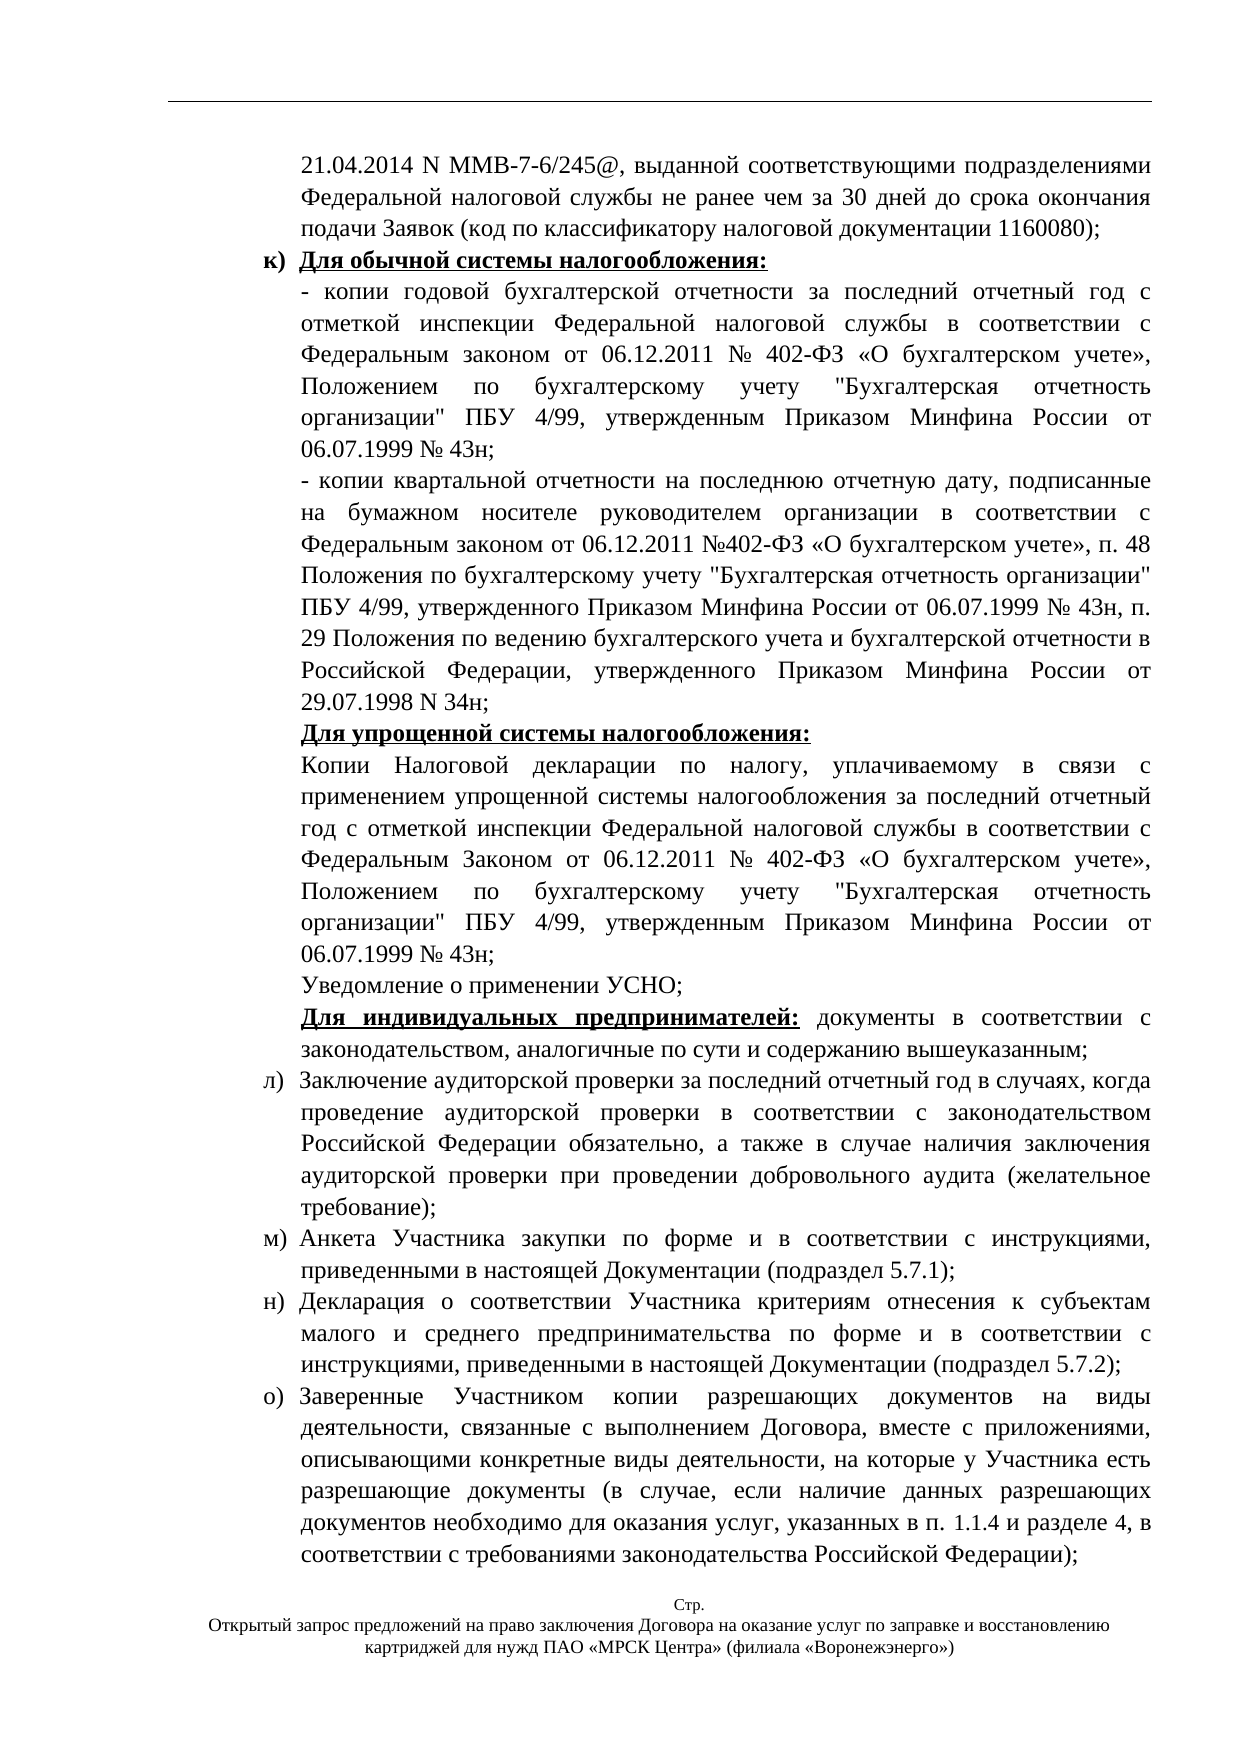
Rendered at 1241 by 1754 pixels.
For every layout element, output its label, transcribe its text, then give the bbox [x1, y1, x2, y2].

list Заключение аудиторской проверки за последний отчетный год в случаях, когда проведение аудиторской проверки в соответствии с законодательством Российской Федерации обязательно, а также в случае наличия заключения аудиторской проверки при проведении добровольного аудита (желательное требование); [263, 1065, 1152, 1220]
list Анкета Участника закупки по форме и в соответствии с инструкциями, приведенными в настоящей Документации (подраздел 5.7.1); [263, 1223, 1152, 1283]
text Для индивидуальных предпринимателей: документы в соответствии с законодательством, аналогичные по сути и содержанию вышеуказанным; [301, 1002, 1152, 1062]
list Заверенные Участником копии разрешающих документов на виды деятельности, связанные с выполнением Договора, вместе с приложениями, описывающими конкретные виды деятельности, на которые у Участника есть разрешающие документы (в случае, если наличие данных разрешающих документов необходимо для оказания услуг, указанных в п. 1.1.4 и разделе 4, в соответствии с требованиями законодательства Российской Федерации); [263, 1381, 1152, 1567]
text Копии Налоговой декларации по налогу, уплачиваемому в связи с применением упрощенной системы налогообложения за последний отчетный год с отметкой инспекции Федеральной налоговой службы в соответствии с Федеральным Законом от 06.12.2011 № 402-ФЗ «О бухгалтерском учете», Положением по бухгалтерскому учету "Бухгалтерская отчетность организации" ПБУ 4/99, утвержденным Приказом Минфина России от 06.07.1999 № 43н; [301, 750, 1152, 968]
list Для обычной системы налогообложения: [263, 245, 1152, 273]
text Уведомление о применении УСНО; [301, 971, 1152, 999]
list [263, 150, 1152, 242]
text - копии годовой бухгалтерской отчетности за последний отчетный год с отметкой инспекции Федеральной налоговой службы в соответствии с Федеральным законом от 06.12.2011 № 402-ФЗ «О бухгалтерском учете», Положением по бухгалтерскому учету "Бухгалтерская отчетность организации" ПБУ 4/99, утвержденным Приказом Минфина России от 06.07.1999 № 43н; [301, 276, 1152, 463]
text - копии квартальной отчетности на последнюю отчетную дату, подписанные на бумажном носителе руководителем организации в соответствии с Федеральным законом от 06.12.2011 №402-ФЗ «О бухгалтерском учете», п. 48 Положения по бухгалтерскому учету "Бухгалтерская отчетность организации" ПБУ 4/99, утвержденного Приказом Минфина России от 06.07.1999 № 43н, п. 29 Положения по ведению бухгалтерского учета и бухгалтерской отчетности в Российской Федерации, утвержденного Приказом Минфина России от 29.07.1998 N 34н; [301, 466, 1152, 715]
list Декларация о соответствии Участника критериям отнесения к субъектам малого и среднего предпринимательства по форме и в соответствии с инструкциями, приведенными в настоящей Документации (подраздел 5.7.2); [263, 1286, 1152, 1378]
text Для упрощенной системы налогообложения: [301, 718, 1152, 747]
